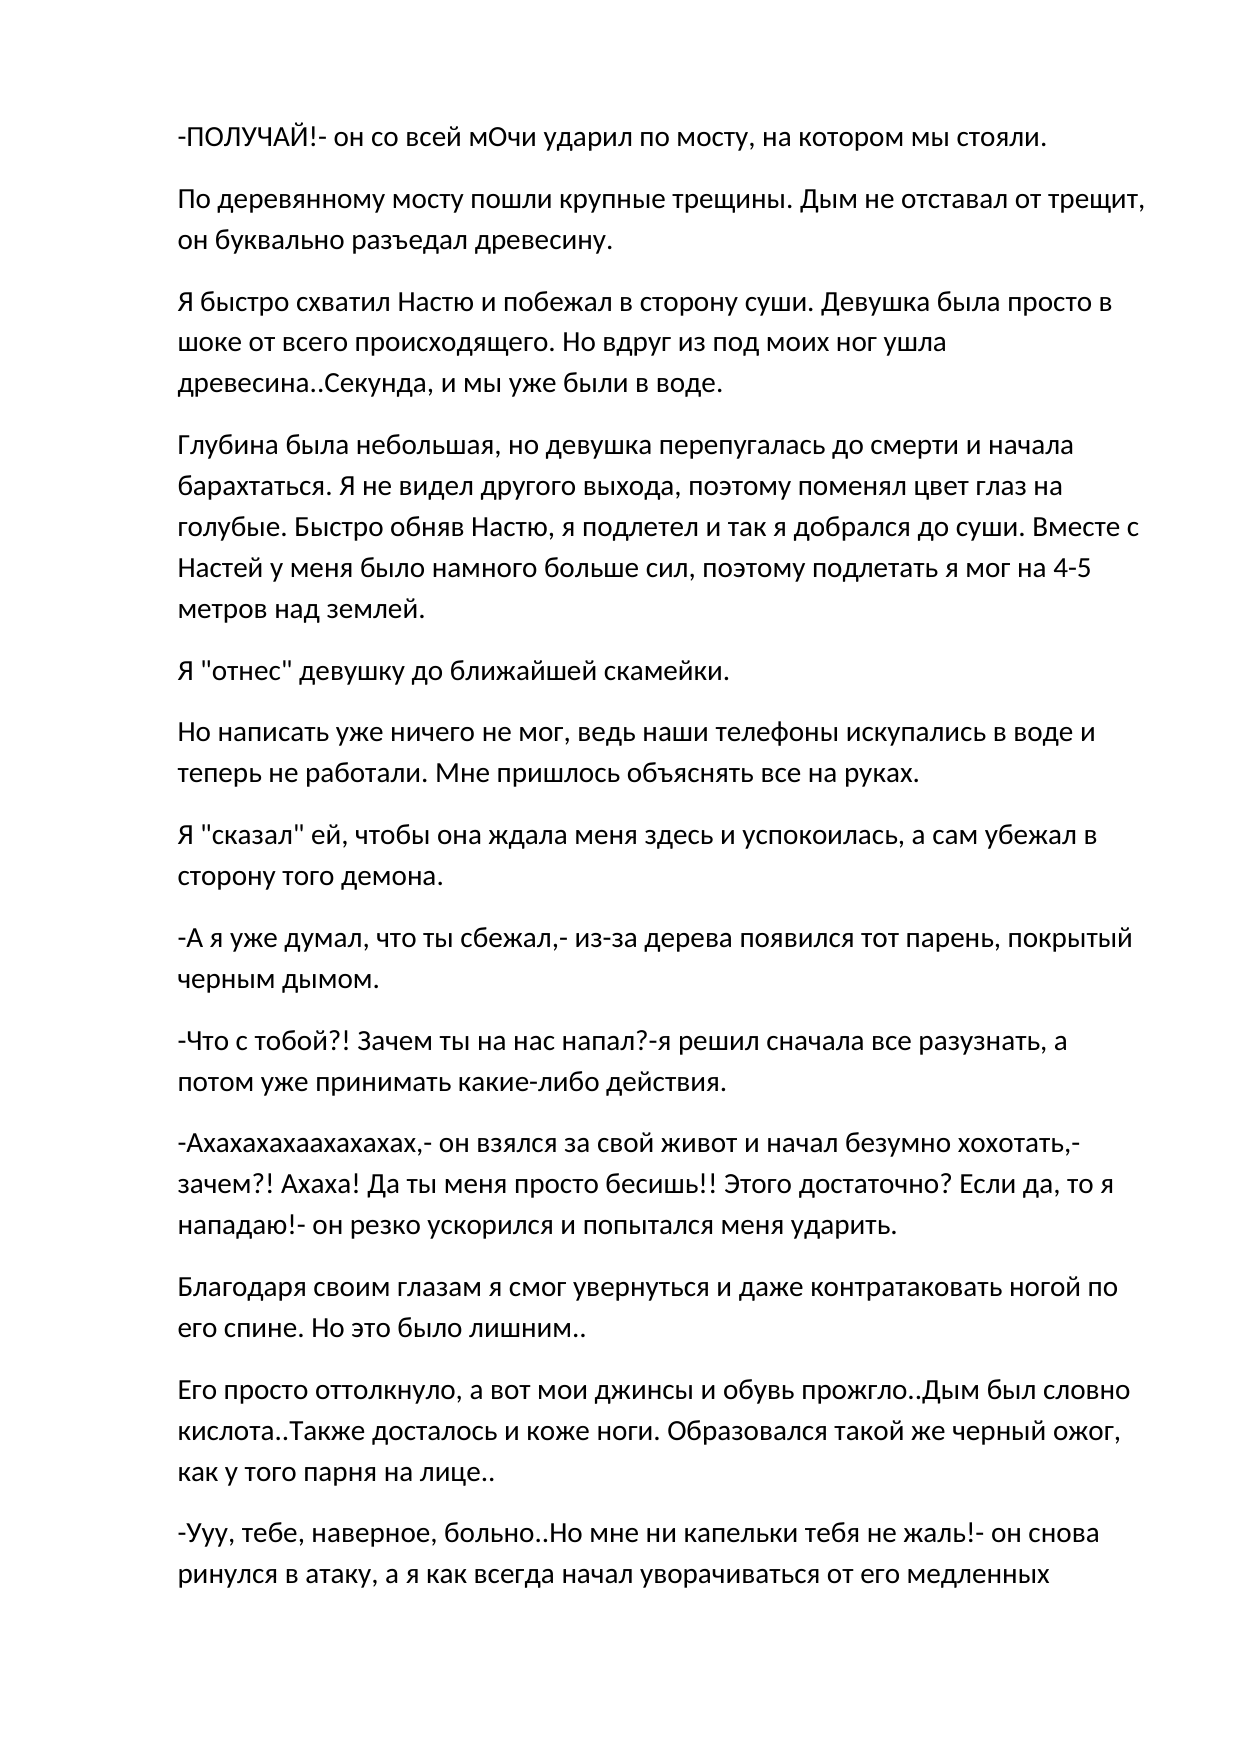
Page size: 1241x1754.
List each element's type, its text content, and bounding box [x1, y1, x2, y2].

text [177, 1514, 1152, 1591]
text Я быстро схватил Настю и побежал в сторону суши. Девушка была просто в шоке от всего происходящего. Но вдруг из под моих ног ушла древесина..Секунда, и мы уже были в воде. [177, 283, 1152, 400]
text Я "отнес" девушку до ближайшей скамейки. [177, 652, 1152, 687]
text -А я уже думал, что ты сбежал,- из-за дерева появился тот парень, покрытый черным дымом. [177, 919, 1152, 996]
text Его просто оттолкнуло, а вот мои джинсы и обувь прожгло..Дым был словно кислота..Также досталось и коже ноги. Образовался такой же черный ожог, как у того парня на лице.. [177, 1371, 1152, 1488]
text Но написать уже ничего не мог, ведь наши телефоны искупались в воде и теперь не работали. Мне пришлось объяснять все на руках. [177, 713, 1152, 790]
text По деревянному мосту пошли крупные трещины. Дым не отставал от трещит, он буквально разъедал древесину. [177, 180, 1152, 256]
text Глубина была небольшая, но девушка перепугалась до смерти и начала барахтаться. Я не видел другого выхода, поэтому поменял цвет глаз на голубые. Быстро обняв Настю, я подлетел и так я добрался до суши. Вместе с Настей у меня было намного больше сил, поэтому подлетать я мог на 4-5 метров над землей. [177, 426, 1152, 626]
text Я "сказал" ей, чтобы она ждала меня здесь и успокоилась, а сам убежал в сторону того демона. [177, 816, 1152, 893]
text -ПОЛУЧАЙ!- он со всей мОчи ударил по мосту, на котором мы стояли. [177, 118, 1152, 154]
text -Что с тобой?! Зачем ты на нас напал?-я решил сначала все разузнать, а потом уже принимать какие-либо действия. [177, 1022, 1152, 1098]
text Благодаря своим глазам я смог увернуться и даже контратаковать ногой по его спине. Но это было лишним.. [177, 1268, 1152, 1344]
text -Ахахахахаахахахах,- он взялся за свой живот и начал безумно хохотать,- зачем?! Ахаха! Да ты меня просто бесишь!! Этого достаточно? Если да, то я нападаю!- он резко ускорился и попытался меня ударить. [177, 1124, 1152, 1242]
